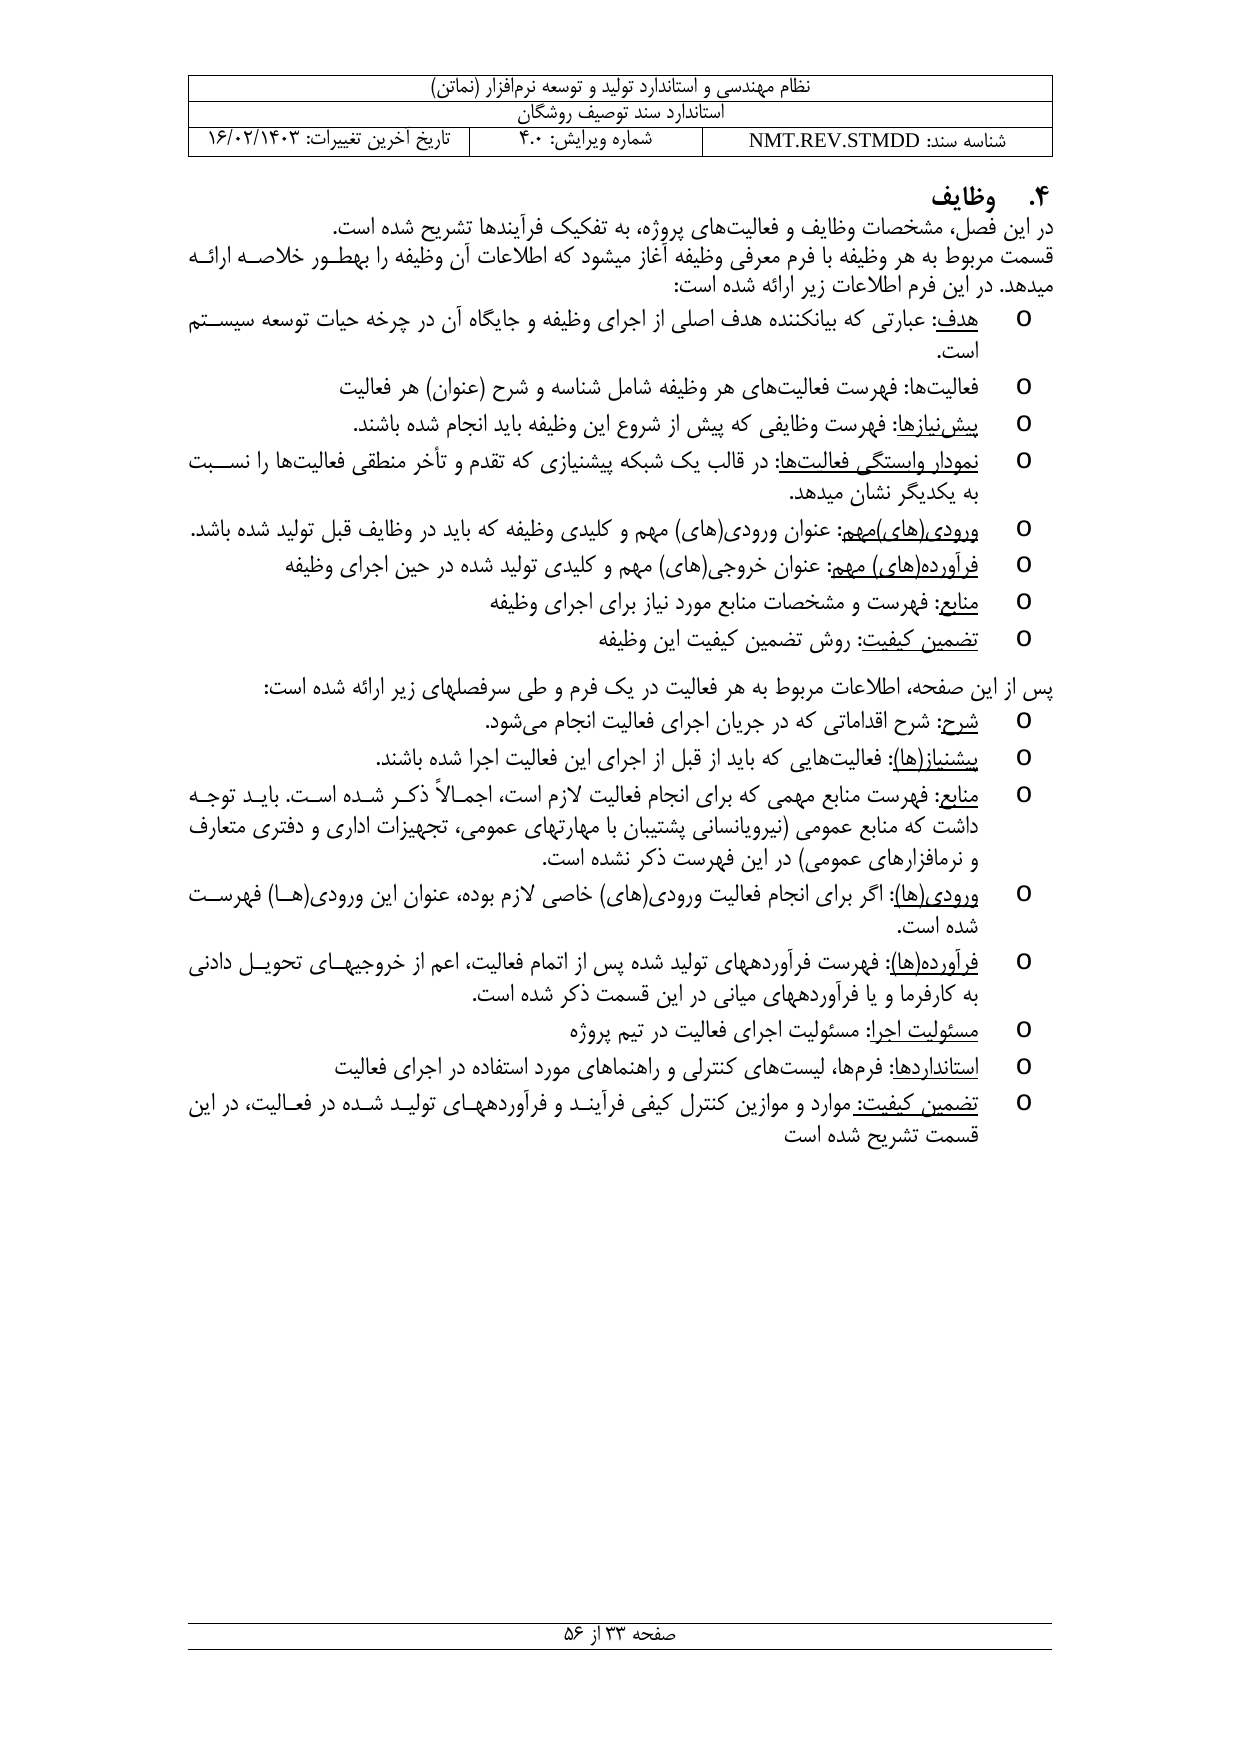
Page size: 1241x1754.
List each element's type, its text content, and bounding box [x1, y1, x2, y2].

list منابع: فهرست و مشخصات منابع مورد نياز براي اجراي وظيفه [187, 585, 1015, 619]
list نمودار وابستگي فعاليت‌ها: در قالب يك شبكه پيش‎نيازي كه تقدم و تأخر منطقي فعاليت‌ها را نسبت به يكديگر نشان مي‎دهد. [187, 444, 1015, 509]
list فرآورده‌(ها): فهرست فرآورده‎هاي توليد شده پس از اتمام فعاليت، اعم از خروجي‎هاي تحويل دادني به كارفرما و يا فرآورده‎هاي مياني در اين قسمت ذكر شده است. [187, 945, 1015, 1011]
list شرح: شرح اقداماتي كه در جريان اجراي فعاليت انجام مي‌شود. [187, 704, 1015, 739]
text قسمت مربوط به هر وظيفه با فرم معرفي وظيفه آغاز مي‎شود كه اطلاعات آن وظيفه را به‎طور خلاصه ارائه مي‎دهد. در اين فرم اطلاعات زير ارائه شده است: [187, 244, 1053, 302]
list تضمين كيفيت: موارد و موازين كنترل كيفي فرآيند و فرآورده‎هاي توليد شده در فعاليت، در اين قسمت تشريح شده است [187, 1087, 1015, 1152]
text 4. وظايف [187, 186, 1050, 215]
list فعاليت‌ها: فهرست فعاليت‌هاي هر وظيفه شامل شناسه و شرح (عنوان) هر فعاليت [187, 370, 1015, 404]
text در اين فصل، مشخصات وظايف و فعاليت‌هاي پروژه، به تفكيك فرآيندها تشريح شده است. [187, 215, 1053, 244]
list منابع: فهرست منابع مهمي كه براي انجام فعاليت‎ لازم است، اجمالاً ذكر شده است. بايد توجه داشت كه منابع عمومي (نيروي‎انساني پشتيبان با مهارتهاي عمومي، تجهيزات اداري و دفتري متعارف و نرم‎افزار‎هاي عمومي)‌ در اين فهرست ذكر نشده است. [187, 778, 1015, 875]
list هدف: عبارتي كه بيان‎كننده هدف اصلي از اجراي وظيفه و جايگاه آن در چرخه حیات توسعه سيستم است. [187, 302, 1015, 368]
list مسئوليت اجرا: مسئوليت اجراي فعاليت در تيم پروژه [187, 1013, 1015, 1047]
list فرآورده‌(هاي) مهم: عنوان خروجي(هاي) مهم و كليدي توليد شده در حين اجراي وظيفه [187, 548, 1015, 582]
text پس از اين صفحه، اطلاعات مربوط به هر فعاليت در يك فرم و طي سرفصلهاي زير ارائه شده است: [187, 675, 1053, 704]
list تضمين كيفيت: روش تضمين كيفيت اين وظيفه [187, 622, 1015, 656]
list پيش‎نياز(ها): فعاليت‌هايي كه بايد از قبل از اجراي اين فعاليت‎ اجرا شده باشند. [187, 741, 1015, 775]
list ورودي(هاي)‌مهم: عنوان ورودي(هاي) مهم و كليدي وظيفه كه بايد در وظايف قبل توليد شده باشد. [187, 512, 1015, 546]
list استانداردها: فرم‌ها، لیست‌های کنترلی و راهنماهاي مورد استفاده در اجراي فعاليت [187, 1050, 1015, 1084]
list پيش‌نيازها: فهرست وظايفي كه پيش از شروع اين وظيفه بايد انجام شده باشند. [187, 407, 1015, 441]
list ورودي(ها)‌: اگر براي انجام فعاليت ورودي(هاي)‌ خاصي لازم بوده، عنوان اين ورودي(ها) فهرست شده است. [187, 877, 1015, 943]
